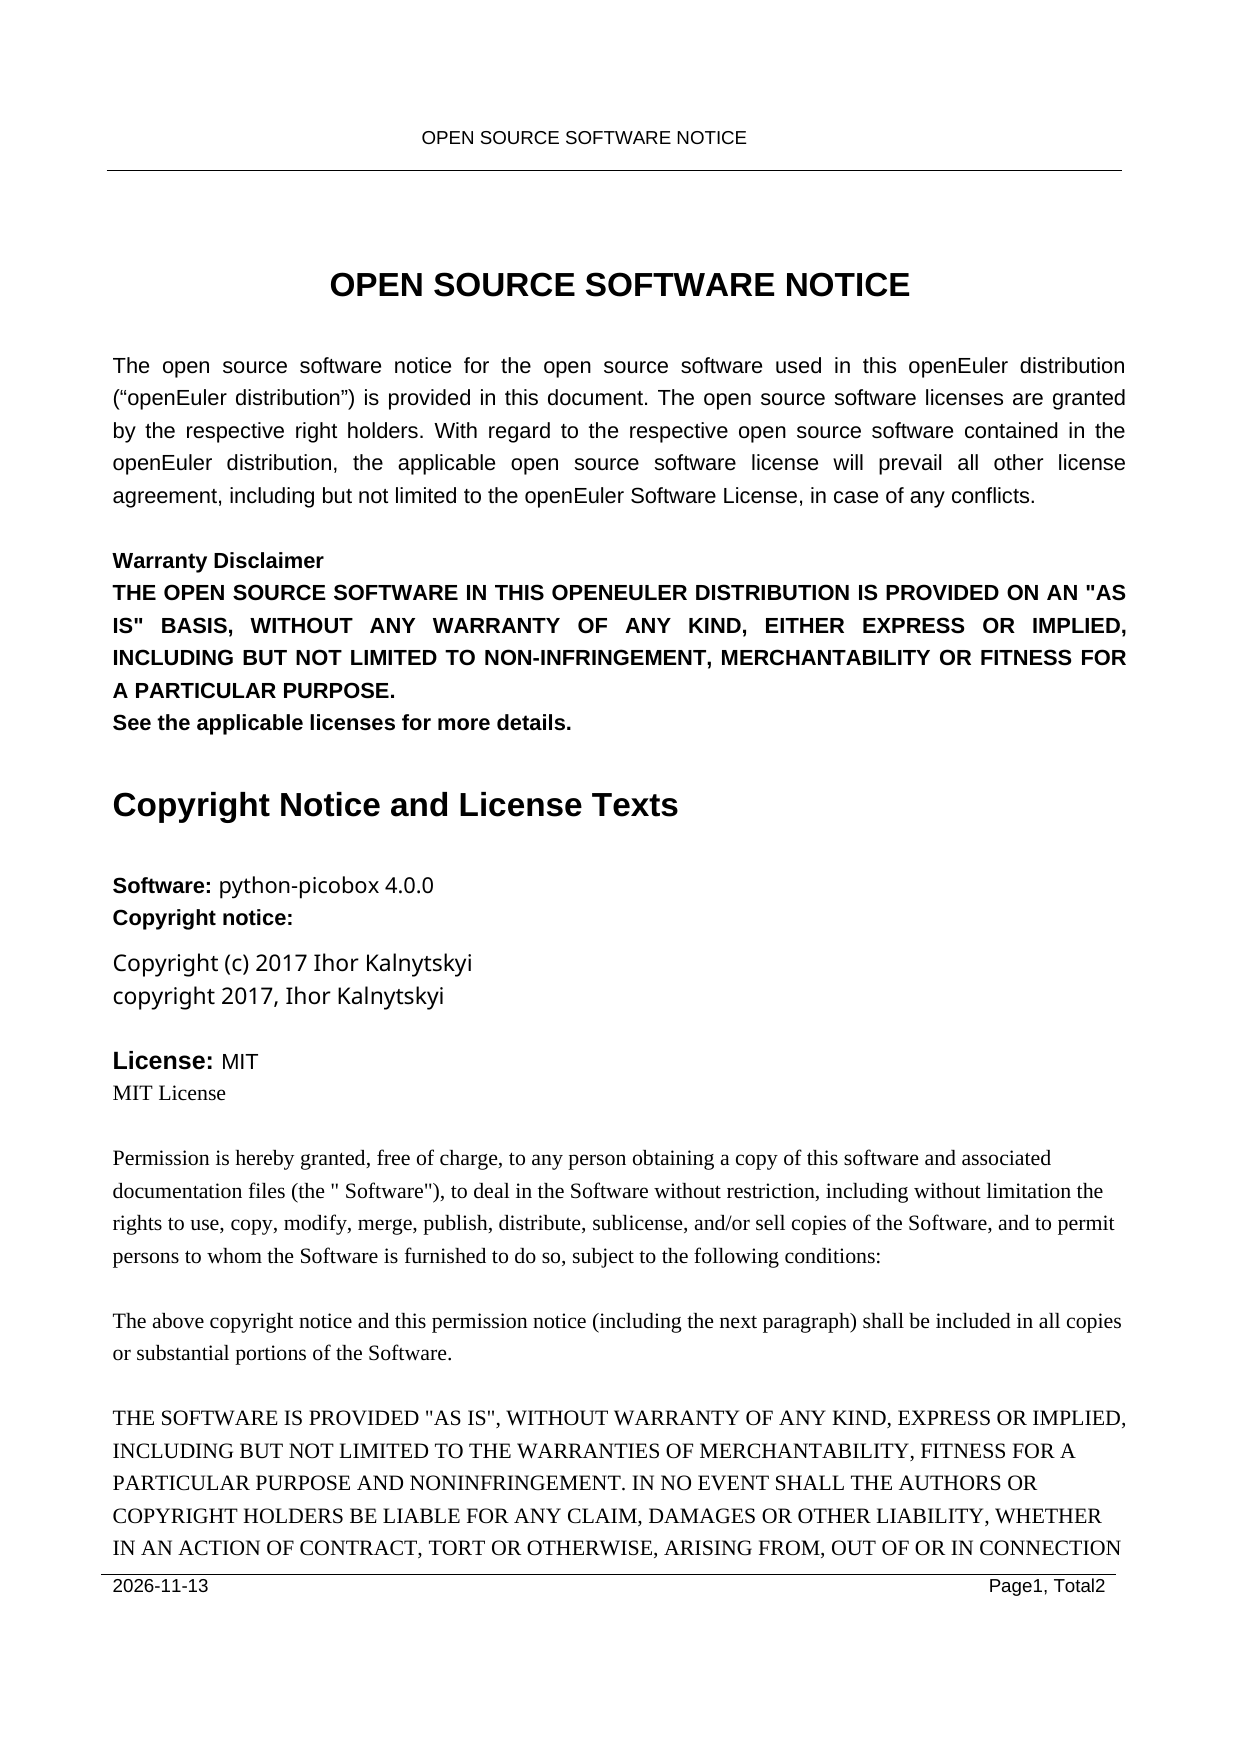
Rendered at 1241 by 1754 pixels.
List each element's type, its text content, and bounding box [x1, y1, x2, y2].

text Copyright (c) 2017 Ihor Kalnytskyi copyright 2017, Ihor Kalnytskyi [112, 947, 1128, 1044]
text THE OPEN SOURCE SOFTWARE IN THIS OPENEULER DISTRIBUTION IS PROVIDED ON AN "AS IS" BASIS, WITHOUT ANY WARRANTY OF ANY KIND, EITHER EXPRESS OR IMPLIED, INCLUDING BUT NOT LIMITED TO NON-INFRINGEMENT, MERCHANTABILITY OR FITNESS FOR A PARTICULAR PURPOSE. See the applicable licenses for more details. [112, 576, 1128, 739]
text Warranty Disclaimer [112, 544, 1128, 576]
text OPEN SOURCE SOFTWARE NOTICE [112, 251, 1128, 316]
text The open source software notice for the open source software used in this openEuler distribution (“openEuler distribution”) is provided in this document. The open source software licenses are granted by the respective right holders. With regard to the respective open source software contained in the openEuler distribution, the applicable open source software license will prevail all other license agreement, including but not limited to the openEuler Software License, in case of any conflicts. [112, 349, 1128, 511]
text Copyright Notice and License Texts [112, 771, 1128, 836]
title Software: python-picobox 4.0.0 [112, 869, 1128, 901]
text Copyright notice: [112, 901, 1128, 934]
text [112, 1077, 1128, 1564]
text License: MIT [112, 1044, 1128, 1077]
